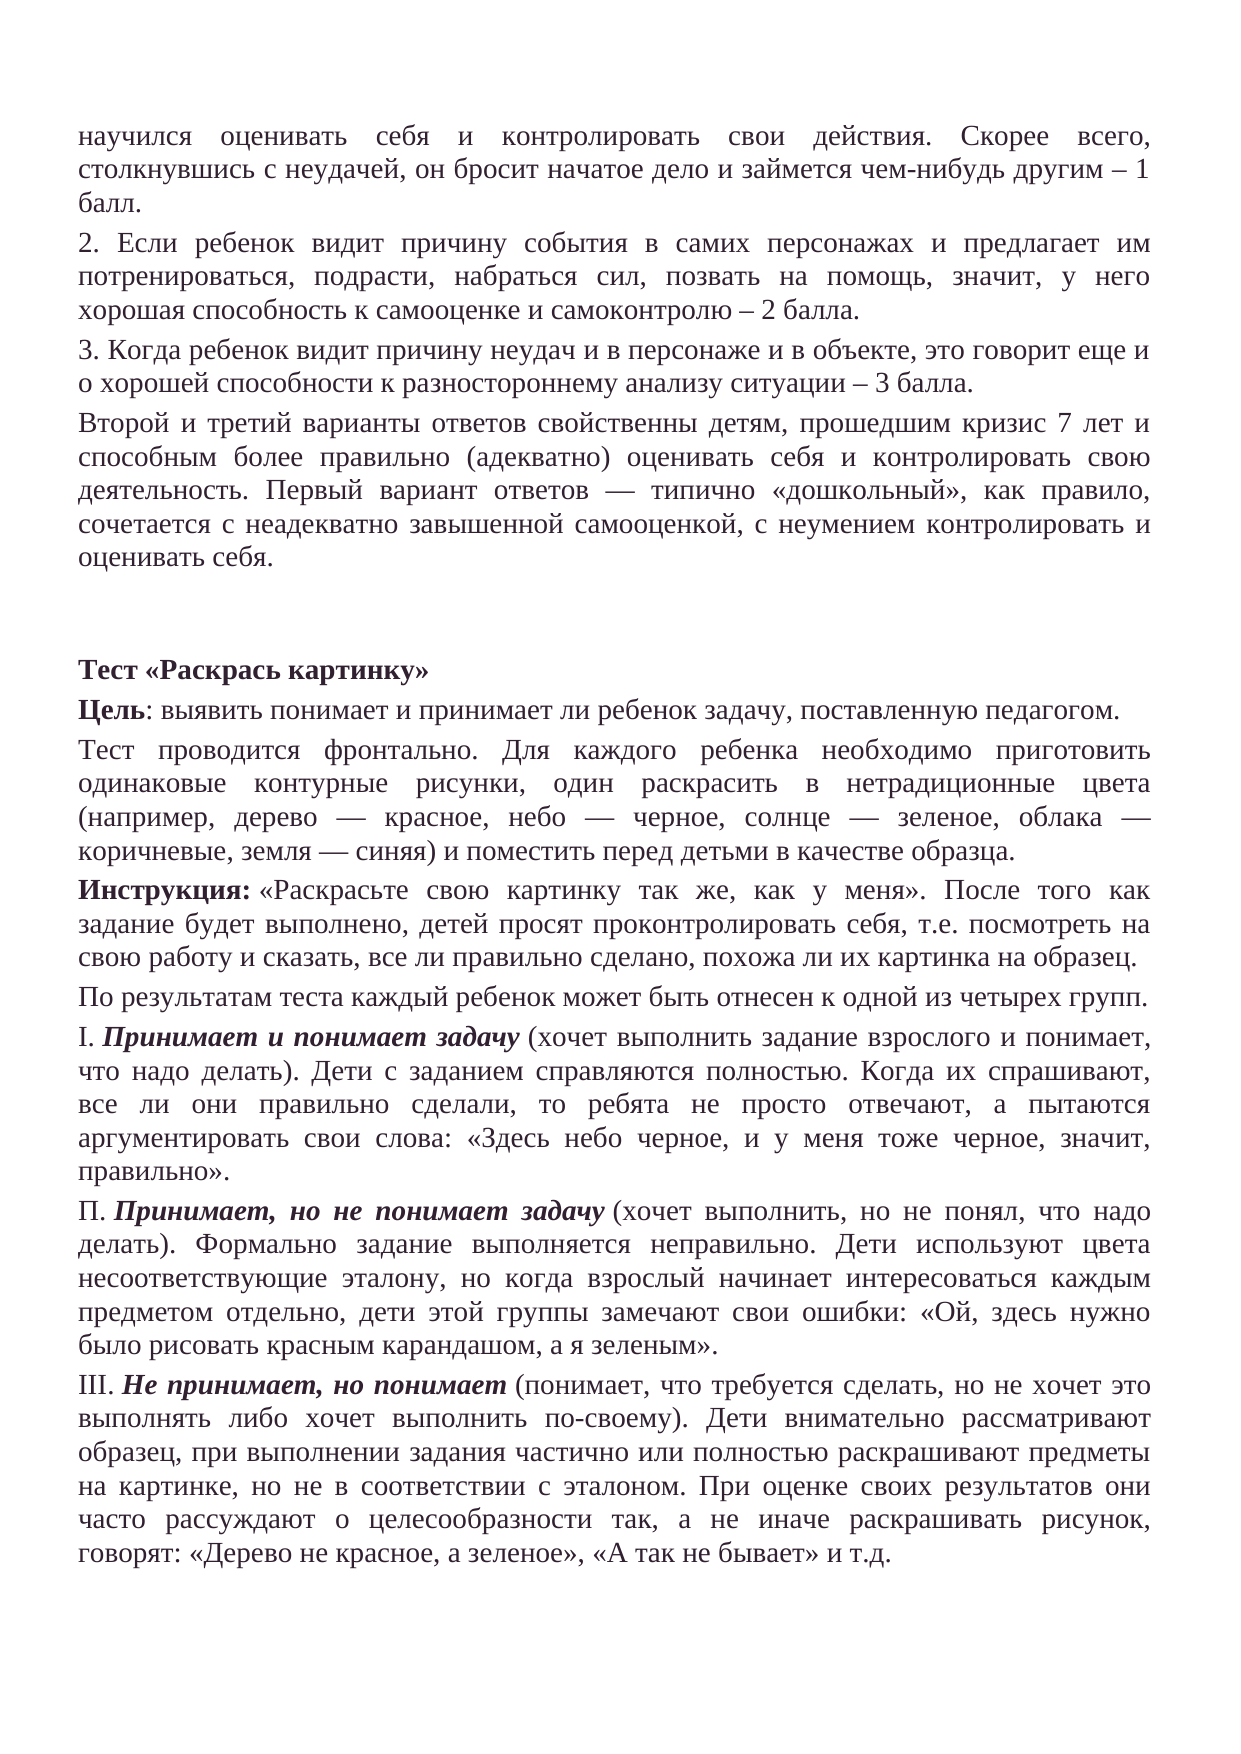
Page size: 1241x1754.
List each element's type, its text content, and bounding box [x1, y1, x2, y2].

text 3. Когда ребенок видит причину неудач и в персонаже и в объекте, это говорит еще и о хорошей способности к разностороннему анализу ситуации – 3 балла. [78, 332, 1152, 399]
text Второй и третий варианты ответов свойственны детям, прошедшим кризис 7 лет и способным более правильно (адекватно) оценивать себя и контролировать свою деятельность. Первый вариант ответов — типично «дошкольный», как правило, сочетается с неадекватно завышенной самооценкой, с неумением контролировать и оценивать себя. [78, 405, 1152, 573]
text Тест проводится фронтально. Для каждого ребенка необходимо приготовить одинаковые контурные рисунки, один раскрасить в нетрадиционные цвета (например, дерево — красное, небо — черное, солнце — зеленое, облака — коричневые, земля — синяя) и поместить перед детьми в качестве образца. [78, 732, 1152, 866]
text Цель: выявить понимает и принимает ли ребенок задачу, поставленную педагогом. [78, 692, 1152, 726]
text Инструкция: «Раскрасьте свою картинку так же, как у меня». После того как задание будет выполнено, детей просят проконтролировать себя, т.е. посмотреть на свою работу и сказать, все ли правильно сделано, похожа ли их картинка на образец. [78, 872, 1152, 973]
text III. Не принимает, но понимает (понимает, что требуется сделать, но не хочет это выполнять либо хочет выполнить по-своему). Дети внимательно рассматривают образец, при выполнении задания частично или полностью раскрашивают предметы на картинке, но не в соответствии с эталоном. При оценке своих результатов они часто рассуждают о целесообразности так, а не иначе раскрашивать рисунок, говорят: «Дерево не красное, а зеленое», «А так не бывает» и т.д. [78, 1367, 1152, 1568]
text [78, 118, 1152, 219]
text П. Принимает, но не понимает задачу (хочет выполнить, но не понял, что надо делать). Формально задание выполняется неправильно. Дети используют цвета несоответствующие эталону, но когда взрослый начинает интересоваться каждым предметом отдельно, дети этой группы замечают свои ошибки: «Ой, здесь нужно было рисовать красным карандашом, а я зеленым». [78, 1193, 1152, 1361]
text Тест «Раскрась картинку» [78, 652, 1152, 686]
text По результатам теста каждый ребенок может быть отнесен к одной из четырех групп. [78, 979, 1152, 1013]
text I. Принимает и понимает задачу (хочет выполнить задание взрослого и понимает, что надо делать). Дети с заданием справляются полностью. Когда их спрашивают, все ли они правильно сделали, то ребята не просто отвечают, а пытаются аргументировать свои слова: «Здесь небо черное, и у меня тоже черное, значит, правильно». [78, 1019, 1152, 1187]
text 2. Если ребенок видит причину события в самих персонажах и предлагает им потренироваться, подрасти, набраться сил, позвать на помощь, значит, у него хорошая способность к самооценке и самоконтролю – 2 балла. [78, 225, 1152, 326]
